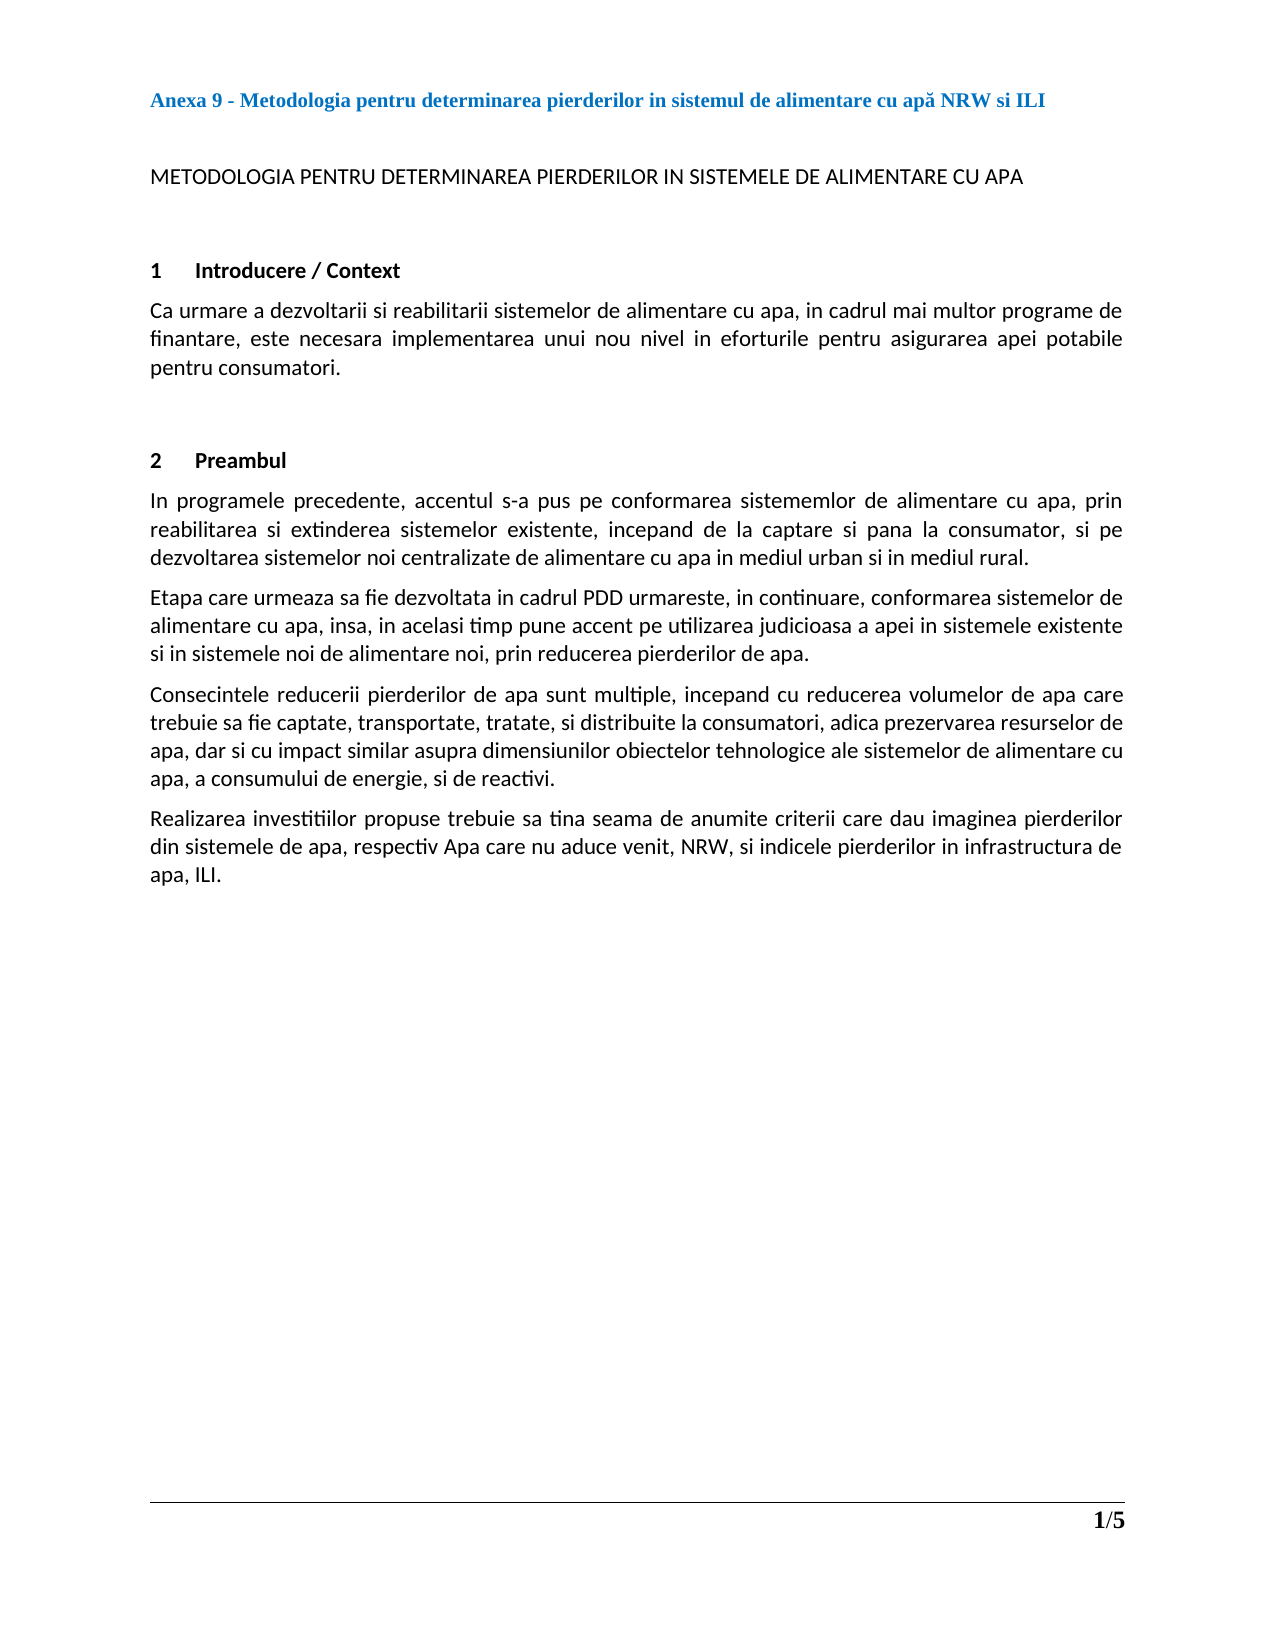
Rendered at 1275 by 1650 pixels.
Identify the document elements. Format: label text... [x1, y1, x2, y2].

text In programele precedente, accentul s-a pus pe conformarea sistememlor de alimentare cu apa, prin reabilitarea si extinderea sistemelor existente, incepand de la captare si pana la consumator, si pe dezvoltarea sistemelor noi centralizate de alimentare cu apa in mediul urban si in mediul rural. [150, 487, 1125, 571]
subtitle Introducere / Context [150, 256, 1125, 284]
text Etapa care urmeaza sa fie dezvoltata in cadrul PDD urmareste, in continuare, conformarea sistemelor de alimentare cu apa, insa, in acelasi timp pune accent pe utilizarea judicioasa a apei in sistemele existente si in sistemele noi de alimentare noi, prin reducerea pierderilor de apa. [150, 583, 1125, 667]
subtitle Preambul [150, 446, 1125, 474]
text METODOLOGIA PENTRU DETERMINAREA PIERDERILOR IN SISTEMELE DE ALIMENTARE CU APA [150, 162, 1125, 191]
text Ca urmare a dezvoltarii si reabilitarii sistemelor de alimentare cu apa, in cadrul mai multor programe de finantare, este necesara implementarea unui nou nivel in eforturile pentru asigurarea apei potabile pentru consumatori. [150, 297, 1125, 381]
text Realizarea investitiilor propuse trebuie sa tina seama de anumite criterii care dau imaginea pierderilor din sistemele de apa, respectiv Apa care nu aduce venit, NRW, si indicele pierderilor in infrastructura de apa, ILI. [150, 804, 1125, 888]
text Consecintele reducerii pierderilor de apa sunt multiple, incepand cu reducerea volumelor de apa care trebuie sa fie captate, transportate, tratate, si distribuite la consumatori, adica prezervarea resurselor de apa, dar si cu impact similar asupra dimensiunilor obiectelor tehnologice ale sistemelor de alimentare cu apa, a consumului de energie, si de reactivi. [150, 680, 1125, 792]
